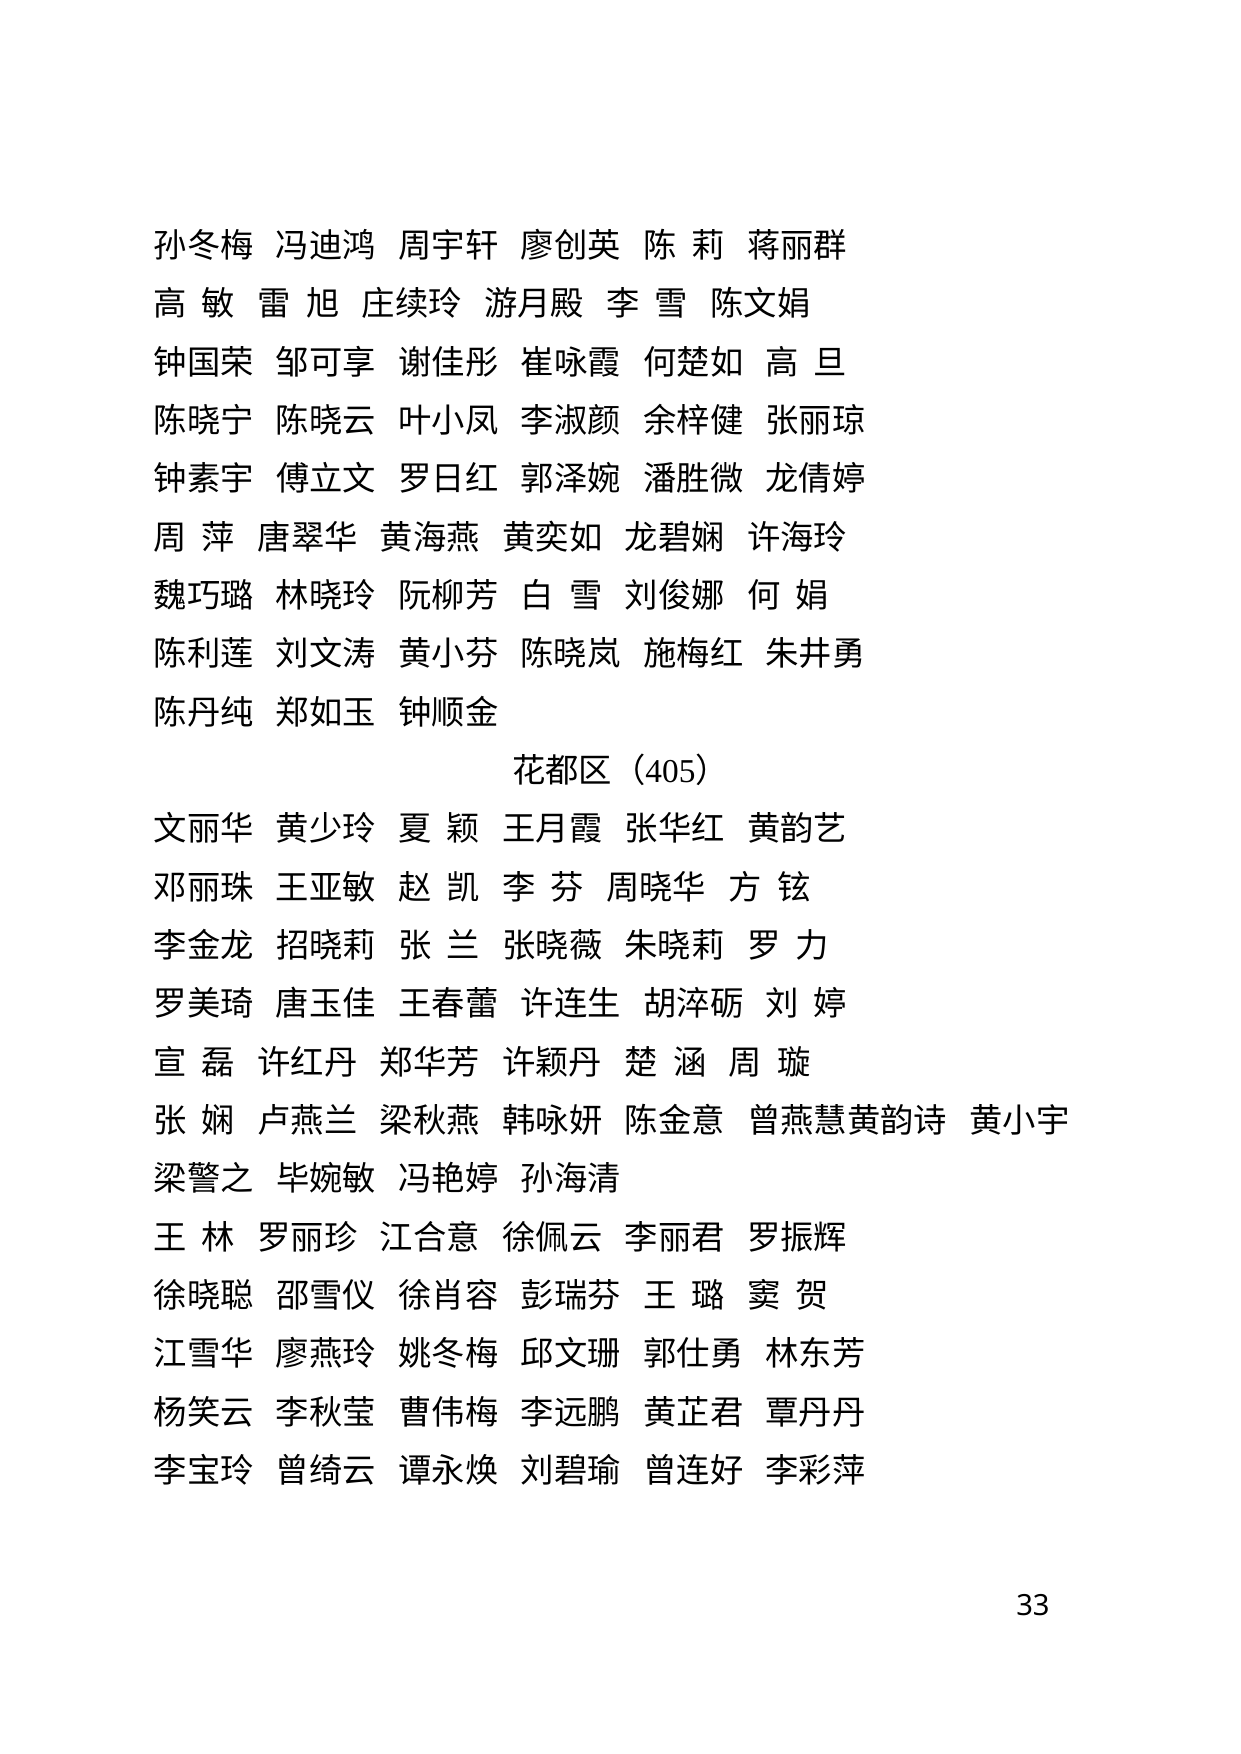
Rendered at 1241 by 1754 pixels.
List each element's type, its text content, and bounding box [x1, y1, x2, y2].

text 罗美琦 唐玉佳 王春蕾 许连生 胡淬砺 刘 婷 [153, 969, 1087, 1027]
text 张 娴 卢燕兰 梁秋燕 韩咏妍 陈金意 曾燕慧黄韵诗 黄小宇 梁警之 毕婉敏 冯艳婷 孙海清 [153, 1086, 1087, 1202]
text 花都区（405） [153, 736, 1087, 794]
text 钟素宇 傅立文 罗日红 郭泽婉 潘胜微 龙倩婷 [153, 444, 1087, 502]
text 高 敏 雷 旭 庄续玲 游月殿 李 雪 陈文娟 [153, 269, 1087, 327]
text 杨笑云 李秋莹 曹伟梅 李远鹏 黄芷君 覃丹丹 [153, 1377, 1087, 1436]
text 钟国荣 邹可享 谢佳彤 崔咏霞 何楚如 高 旦 [153, 327, 1087, 386]
text 宣 磊 许红丹 郑华芳 许颖丹 楚 涵 周 璇 [153, 1027, 1087, 1086]
text 王 林 罗丽珍 江合意 徐佩云 李丽君 罗振辉 [153, 1202, 1087, 1261]
text 周 萍 唐翠华 黄海燕 黄奕如 龙碧娴 许海玲 [153, 502, 1087, 561]
text 孙冬梅 冯迪鸿 周宇轩 廖创英 陈 莉 蒋丽群 [153, 211, 1087, 269]
text 邓丽珠 王亚敏 赵 凯 李 芬 周晓华 方 铉 [153, 852, 1087, 911]
text 陈晓宁 陈晓云 叶小凤 李淑颜 余梓健 张丽琼 [153, 386, 1087, 444]
text 陈丹纯 郑如玉 钟顺金 [153, 677, 1087, 736]
text 李金龙 招晓莉 张 兰 张晓薇 朱晓莉 罗 力 [153, 911, 1087, 969]
text 李宝玲 曾绮云 谭永焕 刘碧瑜 曾连好 李彩萍 [153, 1436, 1087, 1494]
text 徐晓聪 邵雪仪 徐肖容 彭瑞芬 王 璐 窦 贺 [153, 1261, 1087, 1319]
text 文丽华 黄少玲 夏 颖 王月霞 张华红 黄韵艺 [153, 794, 1087, 852]
text 陈利莲 刘文涛 黄小芬 陈晓岚 施梅红 朱井勇 [153, 619, 1087, 677]
text 魏巧璐 林晓玲 阮柳芳 白 雪 刘俊娜 何 娟 [153, 561, 1087, 619]
text 江雪华 廖燕玲 姚冬梅 邱文珊 郭仕勇 林东芳 [153, 1319, 1087, 1377]
